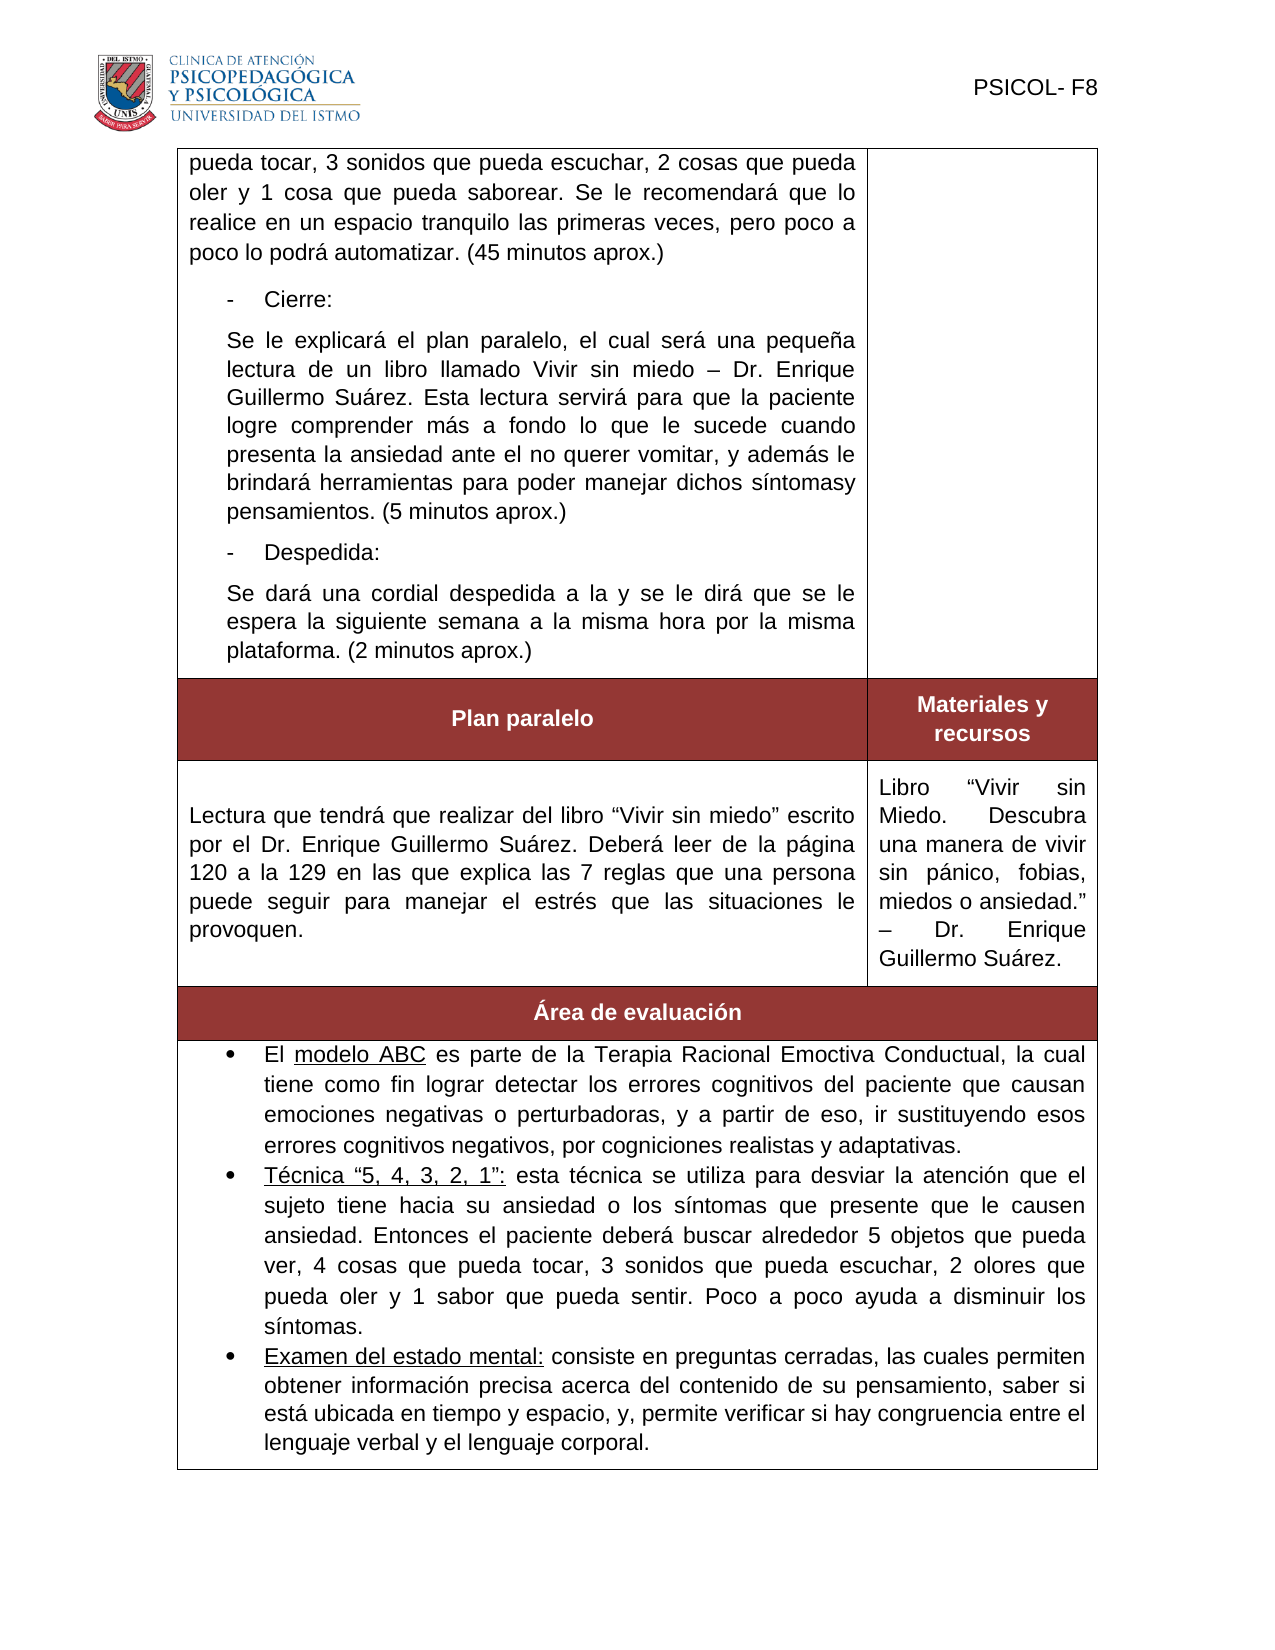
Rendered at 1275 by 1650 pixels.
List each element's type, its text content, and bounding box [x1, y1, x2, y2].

table_cell Área de evaluación [178, 987, 1097, 1040]
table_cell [868, 149, 1097, 677]
table_cell Materiales y recursos [868, 679, 1097, 760]
table_cell Plan paralelo [178, 679, 867, 760]
picture [42, 25, 422, 166]
table_cell Libro “Vivir sin Miedo. Descubra una manera de vivir sin pánico, fobias, miedos o ansiedad.” – Dr. Enrique Guillermo Suárez. [868, 761, 1097, 986]
table_cell Lectura que tendrá que realizar del libro “Vivir sin miedo” escrito por el Dr. Enrique Guillermo Suárez. Deberá leer de la página 120 a la 129 en las que explica las 7 reglas que una persona puede seguir para manejar el estrés que las situaciones le provoquen. [178, 761, 867, 986]
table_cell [178, 149, 867, 677]
table_cell El modelo ABC es parte de la Terapia Racional Emoctiva Conductual, la cual tiene como fin lograr detectar los errores cognitivos del paciente que causan emociones negativas o perturbadoras, y a partir de eso, ir sustituyendo esos errores cognitivos negativos, por cogniciones realistas y adaptativas. Técnica “5, 4, 3, 2, 1”: esta técnica se utiliza para desviar la atención que el sujeto tiene hacia su ansiedad o los síntomas que presente que le causen ansiedad. Entonces el paciente deberá buscar alrededor 5 objetos que pueda ver, 4 cosas que pueda tocar, 3 sonidos que pueda escuchar, 2 olores que pueda oler y 1 sabor que pueda sentir. Poco a poco ayuda a disminuir los síntomas. Examen del estado mental: consiste en preguntas cerradas, las cuales permiten obtener información precisa acerca del contenido de su pensamiento, saber si está ubicada en tiempo y espacio, y, permite verificar si hay congruencia entre el lenguaje verbal y el lenguaje corporal. [178, 1041, 1097, 1469]
